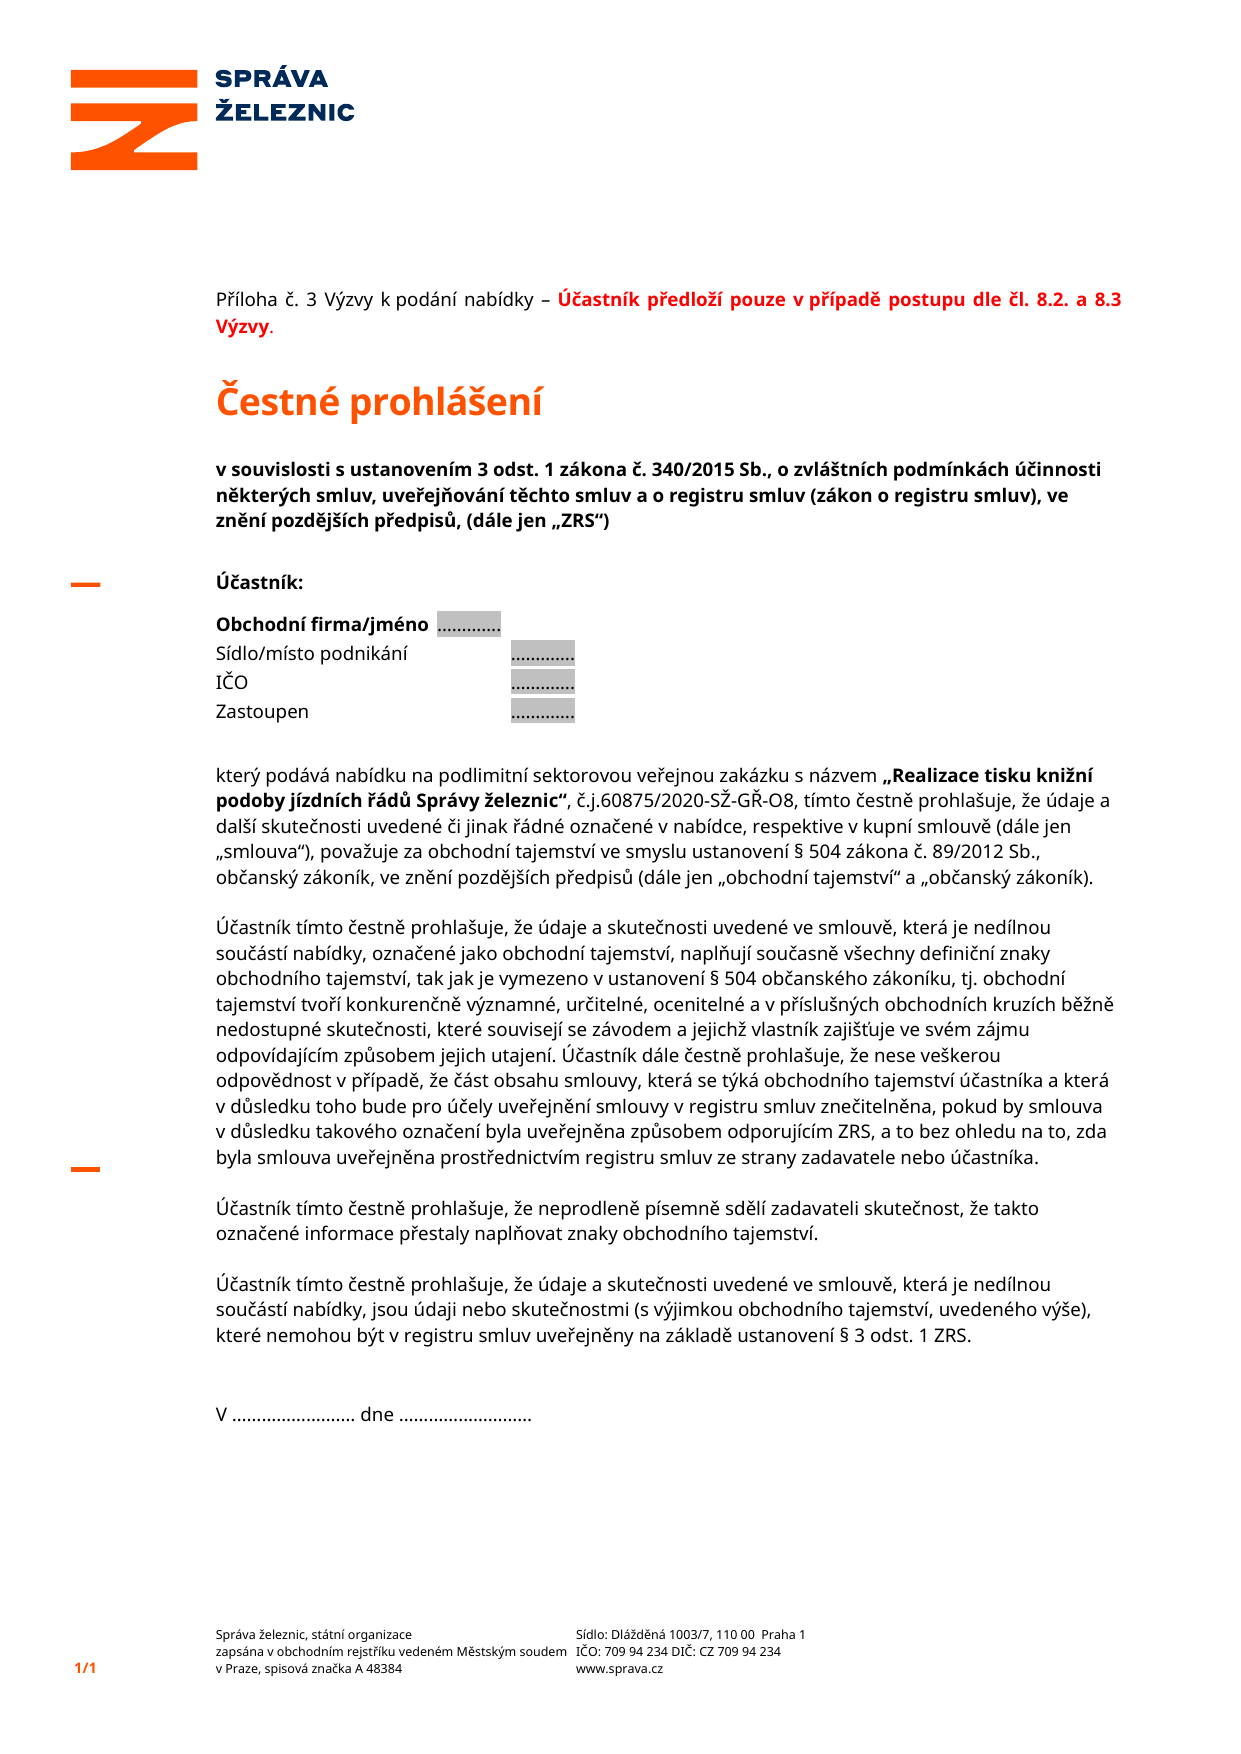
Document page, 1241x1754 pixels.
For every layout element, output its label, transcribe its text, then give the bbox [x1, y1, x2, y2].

text v souvislosti s ustanovením 3 odst. 1 zákona č. 340/2015 Sb., o zvláštních podmínkách účinnosti některých smluv, uveřejňování těchto smluv a o registru smluv (zákon o registru smluv), ve znění pozdějších předpisů, (dále jen „ZRS“) [216, 456, 1122, 533]
text Příloha č. 3 Výzvy k podání nabídky – Účastník předloží pouze v případě postupu dle čl. 8.2. a 8.3 Výzvy. [216, 286, 1122, 339]
text Účastník: [216, 565, 1122, 596]
text V ………………….… dne ……………………… [216, 1398, 1121, 1427]
text Účastník tímto čestně prohlašuje, že údaje a skutečnosti uvedené ve smlouvě, která je nedílnou součástí nabídky, označené jako obchodní tajemství, naplňují současně všechny definiční znaky obchodního tajemství, tak jak je vymezeno v ustanovení § 504 občanského zákoníku, tj. obchodní tajemství tvoří konkurenčně významné, určitelné, ocenitelné a v příslušných obchodních kruzích běžně nedostupné skutečnosti, které souvisejí se závodem a jejichž vlastník zajišťuje ve svém zájmu odpovídajícím způsobem jejich utajení. Účastník dále čestně prohlašuje, že nese veškerou odpovědnost v případě, že část obsahu smlouvy, která se týká obchodního tajemství účastníka a která v důsledku toho bude pro účely uveřejnění smlouvy v registru smluv znečitelněna, pokud by smlouva v důsledku takového označení byla uveřejněna způsobem odporujícím ZRS, a to bez ohledu na to, zda byla smlouva uveřejněna prostřednictvím registru smluv ze strany zadavatele nebo účastníka. [216, 914, 1122, 1170]
subtitle Čestné prohlášení [216, 375, 1122, 426]
text Účastník tímto čestně prohlašuje, že údaje a skutečnosti uvedené ve smlouvě, která je nedílnou součástí nabídky, jsou údaji nebo skutečnostmi (s výjimkou obchodního tajemství, uvedeného výše), které nemohou být v registru smluv uveřejněny na základě ustanovení § 3 odst. 1 ZRS. [216, 1271, 1122, 1347]
text Účastník tímto čestně prohlašuje, že neprodleně písemně sdělí zadavateli skutečnost, že takto označené informace přestaly naplňovat znaky obchodního tajemství. [216, 1195, 1122, 1246]
text Sídlo/místo podnikání …………. [216, 637, 1122, 666]
text který podává nabídku na podlimitní sektorovou veřejnou zakázku s názvem „Realizace tisku knižní podoby jízdních řádů Správy železnic“, č.j.60875/2020-SŽ-GŘ-O8, tímto čestně prohlašuje, že údaje a další skutečnosti uvedené či jinak řádné označené v nabídce, respektive v kupní smlouvě (dále jen „smlouva“), považuje za obchodní tajemství ve smyslu ustanovení § 504 zákona č. 89/2012 Sb., občanský zákoník, ve znění pozdějších předpisů (dále jen „obchodní tajemství“ a „občanský zákoník). [216, 762, 1122, 889]
text Obchodní firma/jméno …………. [216, 608, 1122, 637]
text IČO …………. [216, 666, 1122, 695]
text Zastoupen …………. [216, 695, 1122, 724]
